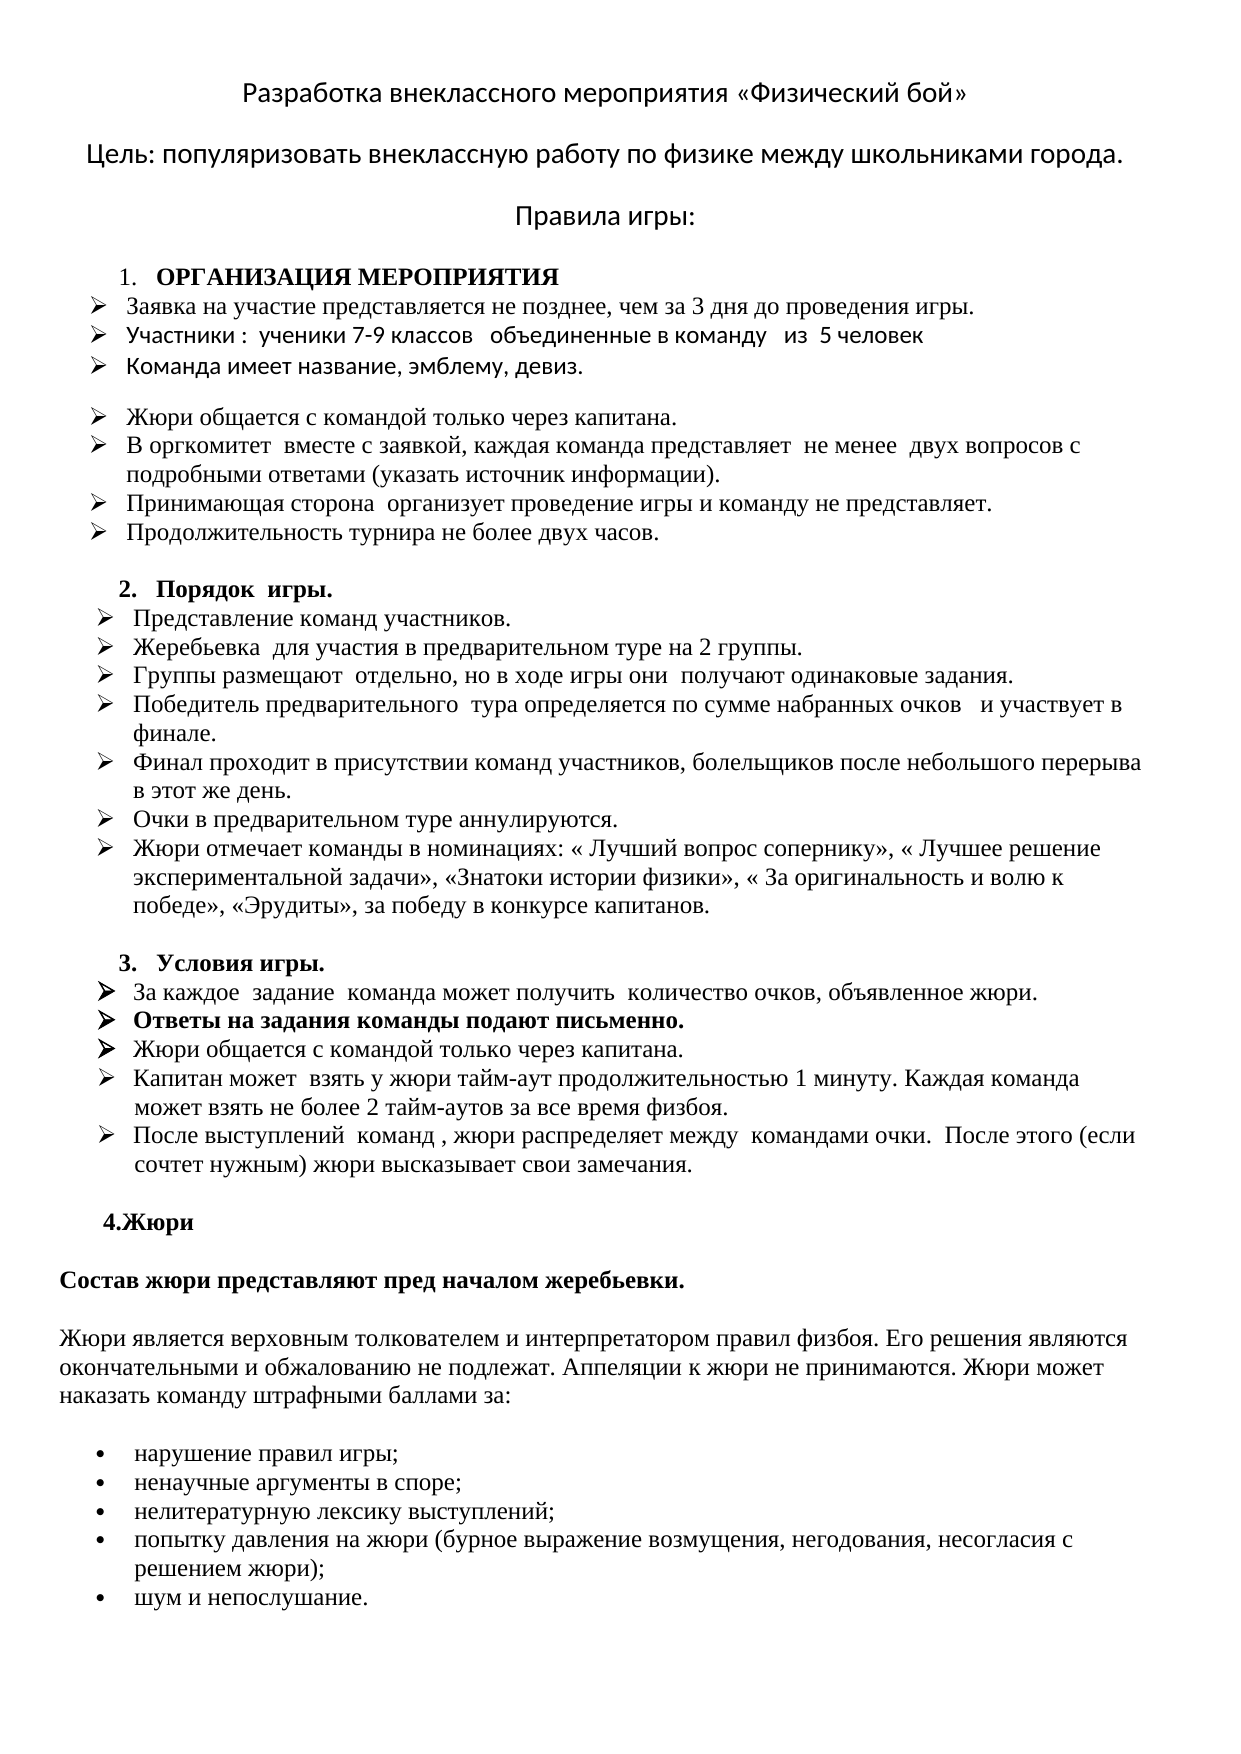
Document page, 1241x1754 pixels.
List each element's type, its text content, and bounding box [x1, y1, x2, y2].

list Жюри общается с командой только через капитана. [97, 1034, 1152, 1063]
list После выступлений команд , жюри распределяет между командами очки. После этого (если сочтет нужным) жюри высказывает свои замечания. [97, 1120, 1152, 1178]
list Участники : ученики 7-9 классов объединенные в команду из 5 человек [89, 320, 1152, 350]
text Состав жюри представляют пред началом жеребьевки. [59, 1265, 1152, 1294]
text Правила игры: [59, 197, 1152, 233]
list Финал проходит в присутствии команд участников, болельщиков после небольшого перерыва в этот же день. [95, 747, 1152, 804]
list Заявка на участие представляется не позднее, чем за 3 дня до проведения игры. [89, 291, 1152, 320]
list Условия игры. [118, 948, 1152, 977]
text Цель: популяризовать внеклассную работу по физике между школьниками города. [59, 136, 1152, 171]
list Очки в предварительном туре аннулируются. [95, 804, 1152, 833]
list ОРГАНИЗАЦИЯ МЕРОПРИЯТИЯ [118, 262, 1152, 291]
list Жюри отмечает команды в номинациях: « Лучший вопрос сопернику», « Лучшее решение экспериментальной задачи», «Знатоки истории физики», « За оригинальность и волю к победе», «Эрудиты», за победу в конкурсе капитанов. [95, 833, 1152, 919]
list шум и непослушание. [97, 1582, 1152, 1611]
list Жюри общается с командой только через капитана. [89, 402, 1152, 430]
text Разработка внеклассного мероприятия «Физический бой» [59, 74, 1152, 109]
list Команда имеет название, эмблему, девиз. [89, 350, 1152, 381]
list Принимающая сторона организует проведение игры и команду не представляет. [89, 488, 1152, 517]
list Порядок игры. [118, 574, 1152, 603]
list Жеребьевка для участия в предварительном туре на 2 группы. [95, 632, 1152, 660]
list Победитель предварительного тура определяется по сумме набранных очков и участвует в финале. [95, 689, 1152, 747]
list В оргкомитет вместе с заявкой, каждая команда представляет не менее двух вопросов с подробными ответами (указать источник информации). [89, 430, 1152, 488]
list нарушение правил игры; [97, 1438, 1152, 1467]
list Группы размещают отдельно, но в ходе игры они получают одинаковые задания. [95, 660, 1152, 689]
list Продолжительность турнира не более двух часов. [89, 517, 1152, 545]
list Ответы на задания команды подают письменно. [97, 1005, 1152, 1034]
list За каждое задание команда может получить количество очков, объявленное жюри. [97, 977, 1152, 1005]
list Представление команд участников. [95, 603, 1152, 632]
text 4.Жюри [59, 1207, 1152, 1236]
list попытку давления на жюри (бурное выражение возмущения, негодования, несогласия с решением жюри); [97, 1524, 1152, 1582]
text Жюри является верховным толкователем и интерпретатором правил физбоя. Его решения являются окончательными и обжалованию не подлежат. Аппеляции к жюри не принимаются. Жюри может наказать команду штрафными баллами за: [59, 1323, 1152, 1409]
list Капитан может взять у жюри тайм-аут продолжительностью 1 минуту. Каждая команда может взять не более 2 тайм-аутов за все время физбоя. [97, 1063, 1152, 1120]
list ненаучные аргументы в споре; [97, 1467, 1152, 1496]
list нелитературную лексику выступлений; [97, 1496, 1152, 1524]
